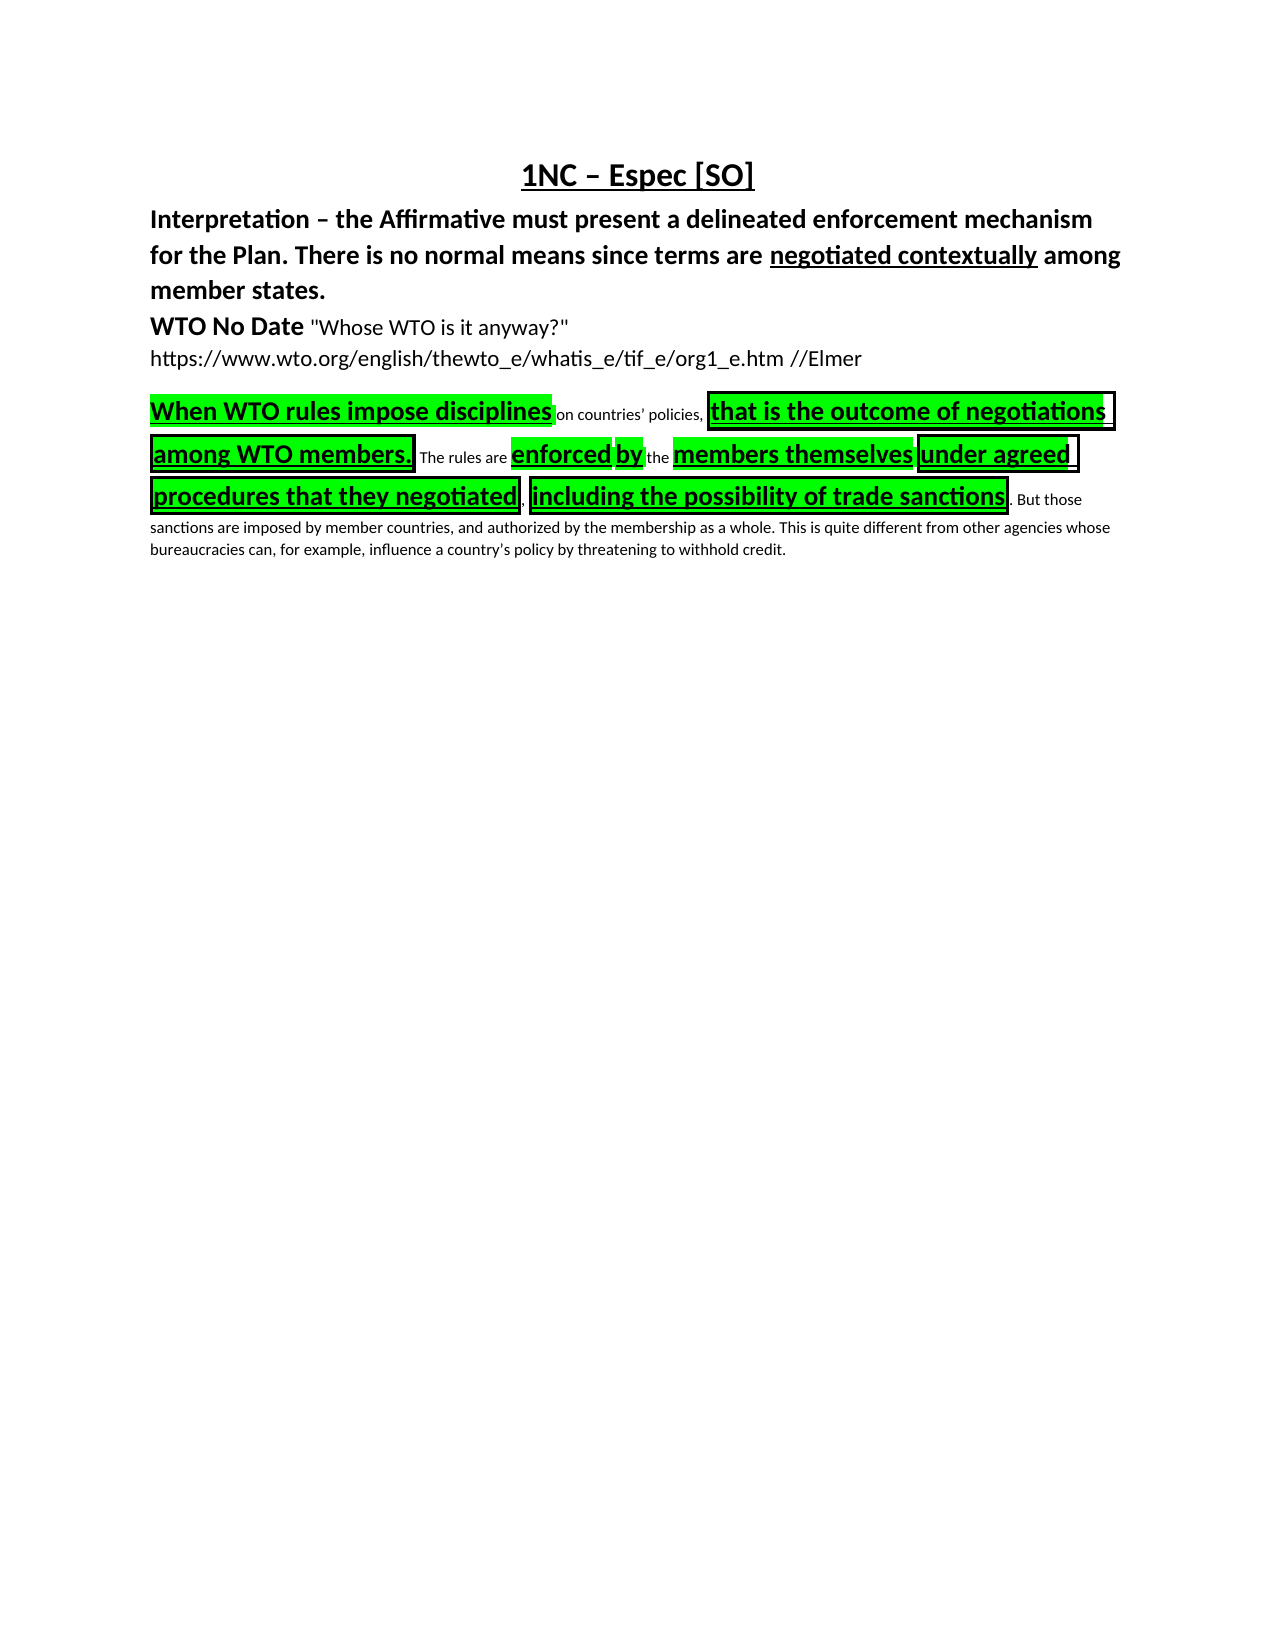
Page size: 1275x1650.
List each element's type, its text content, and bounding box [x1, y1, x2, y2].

text When WTO rules impose disciplines on countries’ policies, that is the outcome of negotiations among WTO members. The rules are enforced by the members themselves under agreed procedures that they negotiated, including the possibility of trade sanctions. But those sanctions are imposed by member countries, and authorized by the membership as a whole. This is quite different from other agencies whose bureaucracies can, for example, influence a country’s policy by threatening to withhold credit. [150, 391, 1125, 559]
subtitle 1NC – Espec [SO] [150, 154, 1125, 195]
subtitle Interpretation – the Affirmative must present a delineated enforcement mechanism for the Plan. There is no normal means since terms are negotiated contextually among member states. [150, 202, 1125, 307]
text WTO No Date "Whose WTO is it anyway?" https://www.wto.org/english/thewto_e/whatis_e/tif_e/org1_e.htm //Elmer [150, 309, 1125, 372]
